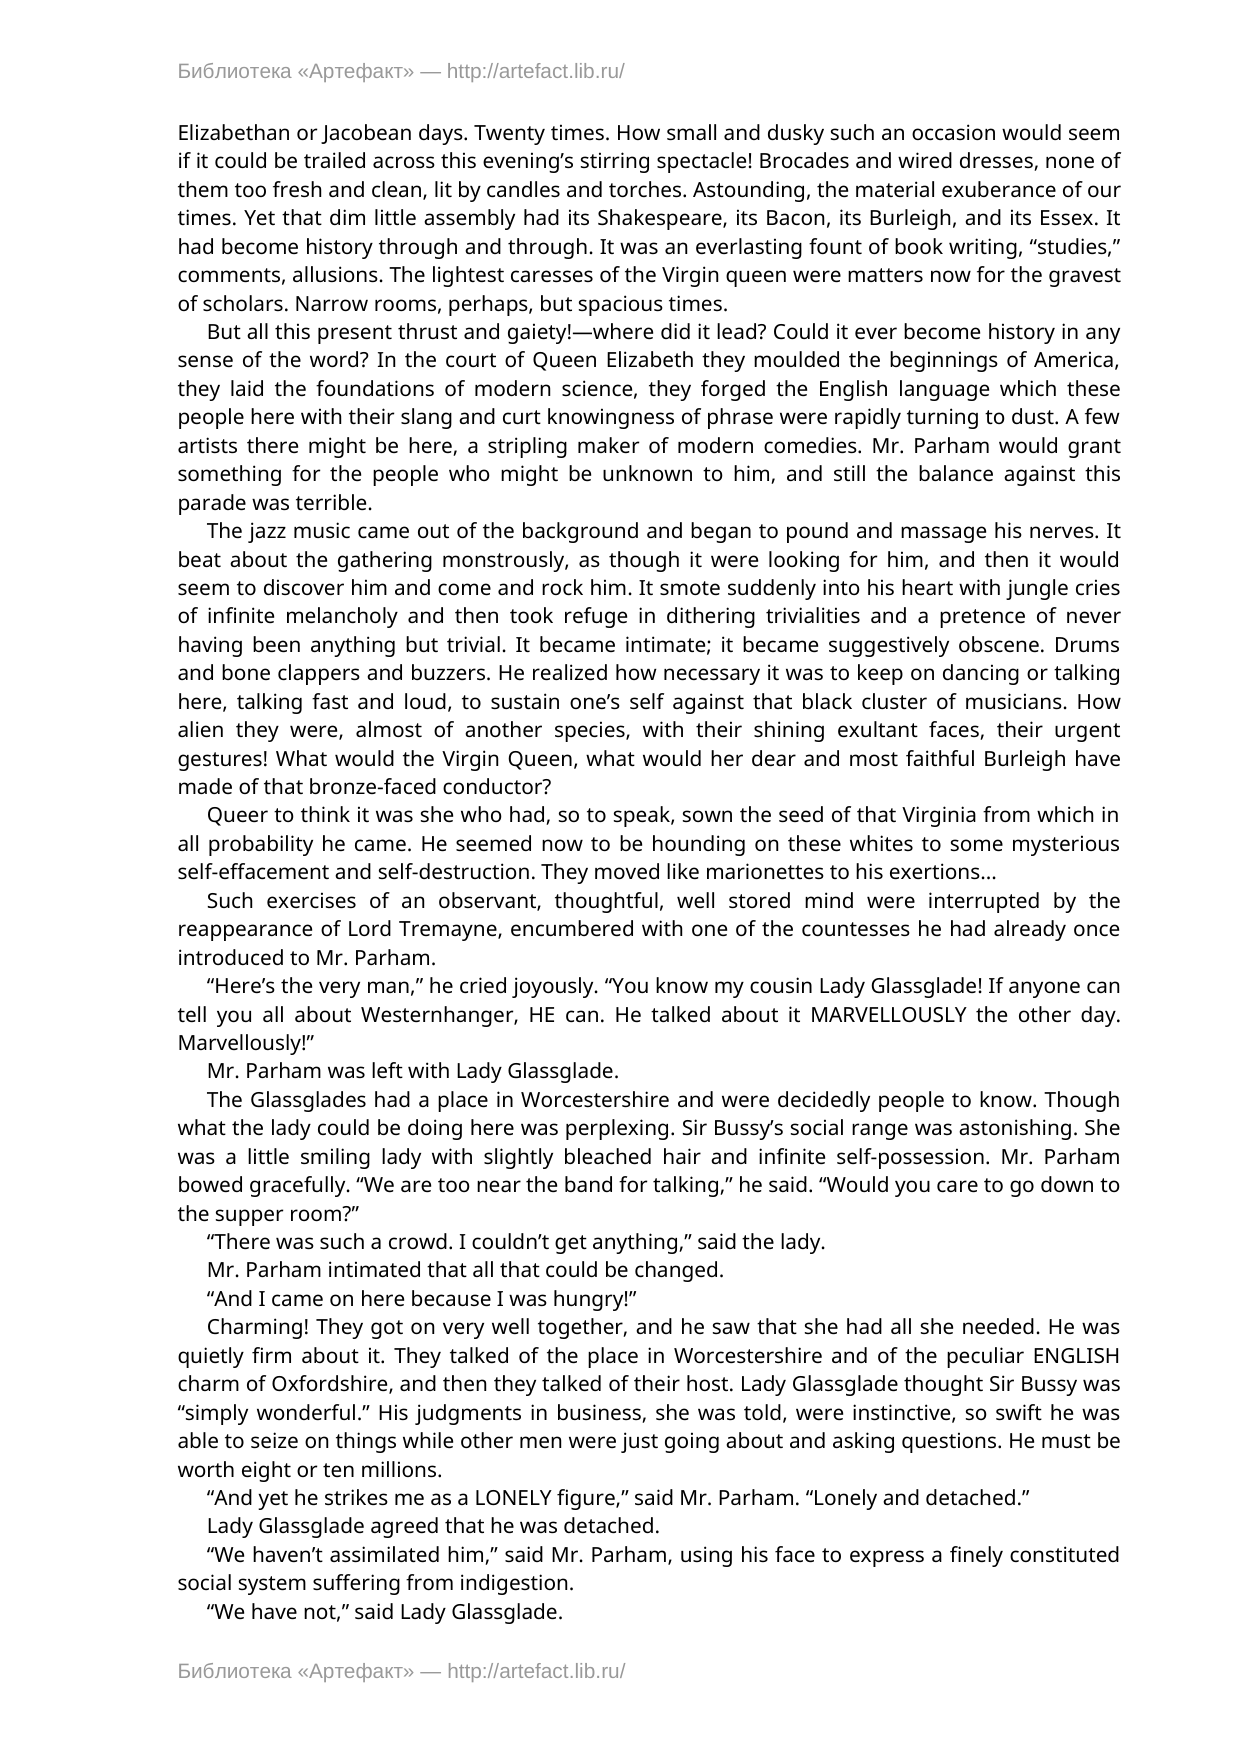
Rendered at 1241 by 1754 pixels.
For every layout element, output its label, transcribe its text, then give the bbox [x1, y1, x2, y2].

text The jazz music came out of the background and began to pound and massage his nerves. It beat about the gathering monstrously, as though it were looking for him, and then it would seem to discover him and come and rock him. It smote suddenly into his heart with jungle cries of infinite melancholy and then took refuge in dithering trivialities and a pretence of never having been anything but trivial. It became intimate; it became suggestively obscene. Drums and bone clappers and buzzers. He realized how necessary it was to keep on dancing or talking here, talking fast and loud, to sustain one’s self against that black cluster of musicians. How alien they were, almost of another species, with their shining exultant faces, their urgent gestures! What would the Virgin Queen, what would her dear and most faithful Burleigh have made of that bronze-faced conductor? [177, 516, 1122, 801]
text Mr. Parham was left with Lady Glassglade. [177, 1057, 1122, 1085]
text The Glassglades had a place in Worcestershire and were decidedly people to know. Though what the lady could be doing here was perplexing. Sir Bussy’s social range was astonishing. She was a little smiling lady with slightly bleached hair and infinite self-possession. Mr. Parham bowed gracefully. “We are too near the band for talking,” he said. “Would you care to go down to the supper room?” [177, 1085, 1122, 1227]
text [177, 118, 1122, 317]
text “Here’s the very man,” he cried joyously. “You know my cousin Lady Glassglade! If anyone can tell you all about Westernhanger, HE can. He talked about it MARVELLOUSLY the other day. Marvellously!” [177, 971, 1122, 1057]
text “And I came on here because I was hungry!” [177, 1284, 1122, 1312]
text Charming! They got on very well together, and he saw that she had all she needed. He was quietly firm about it. They talked of the place in Worcestershire and of the peculiar ENGLISH charm of Oxfordshire, and then they talked of their host. Lady Glassglade thought Sir Bussy was “simply wonderful.” His judgments in business, she was told, were instinctive, so swift he was able to seize on things while other men were just going about and asking questions. He must be worth eight or ten millions. [177, 1312, 1122, 1483]
text “We haven’t assimilated him,” said Mr. Parham, using his face to express a finely constituted social system suffering from indigestion. [177, 1540, 1122, 1597]
text But all this present thrust and gaiety!—where did it lead? Could it ever become history in any sense of the word? In the court of Queen Elizabeth they moulded the beginnings of America, they laid the foundations of modern science, they forged the English language which these people here with their slang and curt knowingness of phrase were rapidly turning to dust. A few artists there might be here, a stripling maker of modern comedies. Mr. Parham would grant something for the people who might be unknown to him, and still the balance against this parade was terrible. [177, 317, 1122, 516]
text Mr. Parham intimated that all that could be changed. [177, 1256, 1122, 1284]
text Lady Glassglade agreed that he was detached. [177, 1512, 1122, 1540]
text “There was such a crowd. I couldn’t get anything,” said the lady. [177, 1227, 1122, 1256]
text Such exercises of an observant, thoughtful, well stored mind were interrupted by the reappearance of Lord Tremayne, encumbered with one of the countesses he had already once introduced to Mr. Parham. [177, 886, 1122, 971]
text Queer to think it was she who had, so to speak, sown the seed of that Virginia from which in all probability he came. He seemed now to be hounding on these whites to some mysterious self-effacement and self-destruction. They moved like marionettes to his exertions... [177, 801, 1122, 886]
text “We have not,” said Lady Glassglade. [177, 1597, 1122, 1625]
text “And yet he strikes me as a LONELY figure,” said Mr. Parham. “Lonely and detached.” [177, 1483, 1122, 1512]
